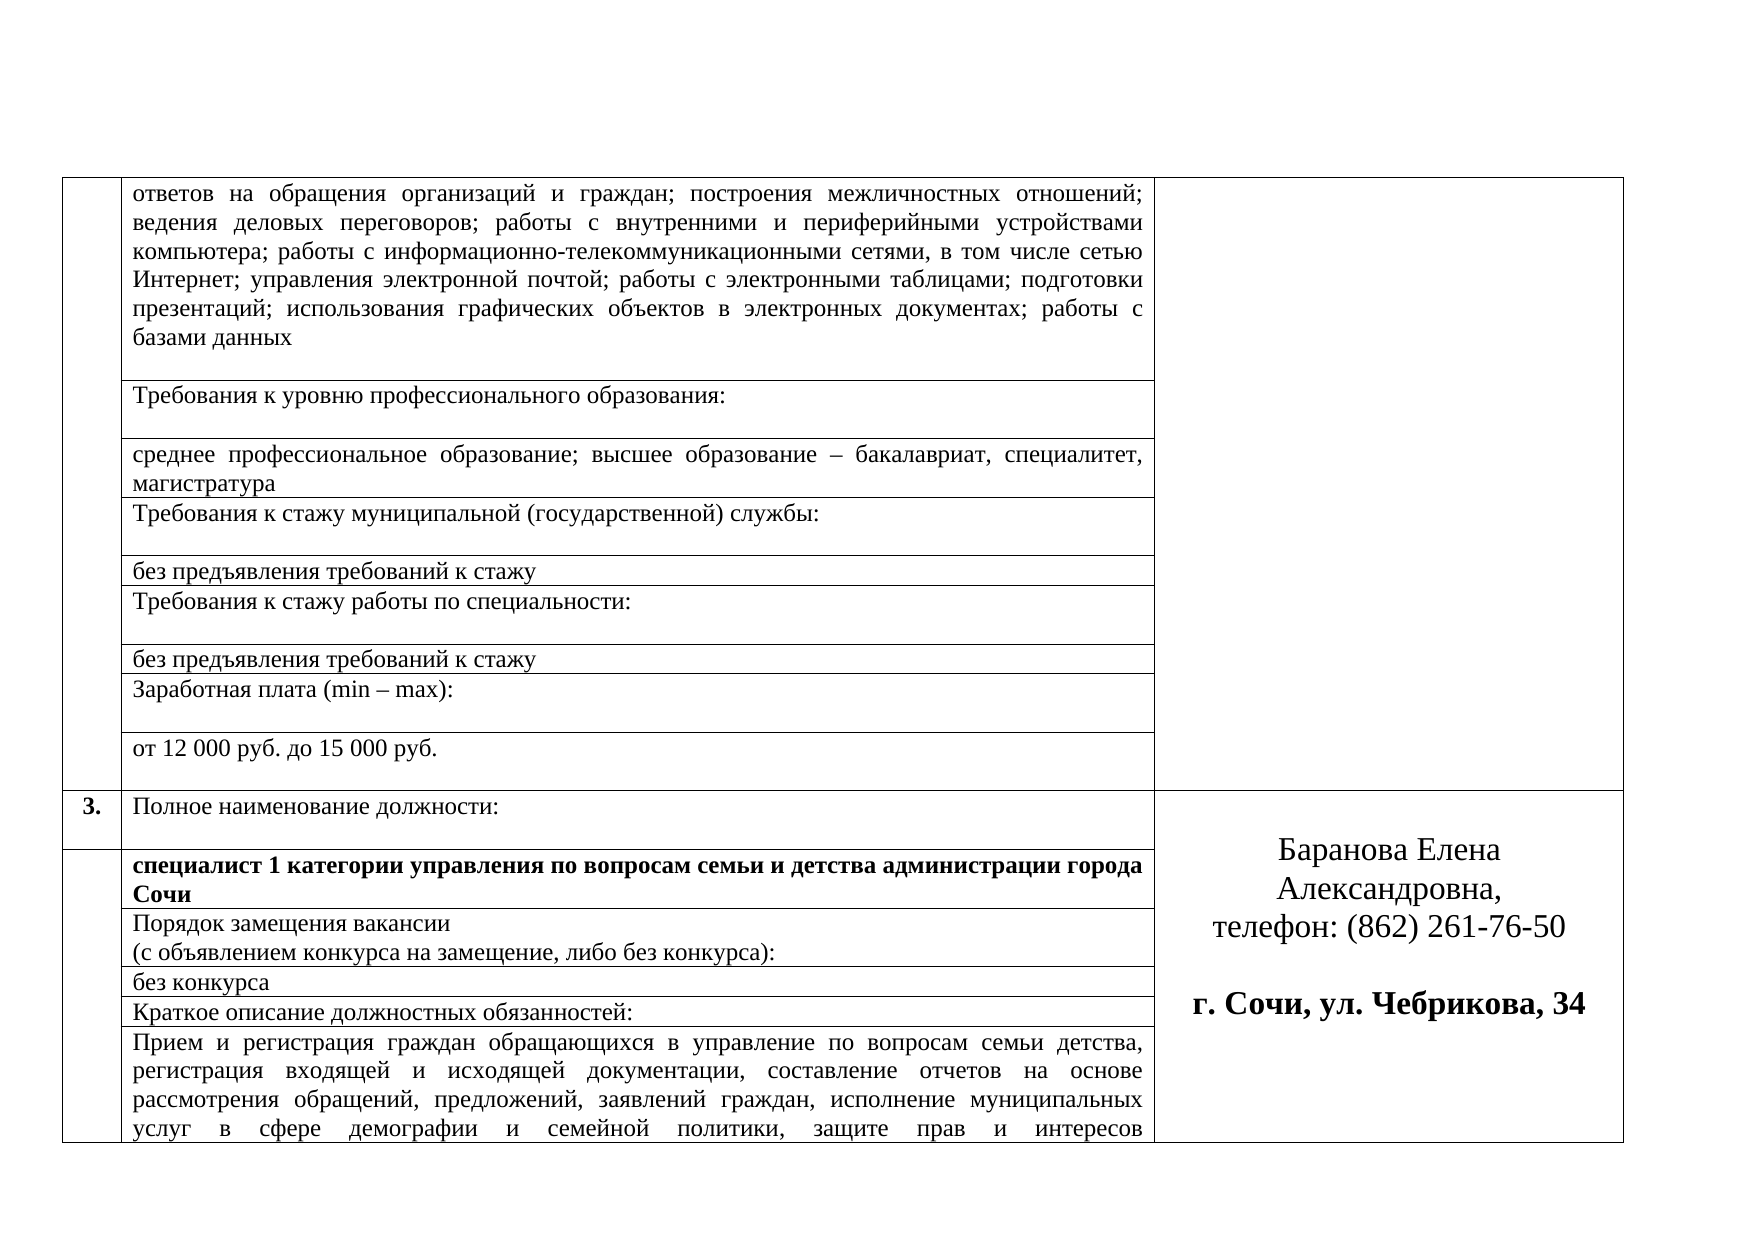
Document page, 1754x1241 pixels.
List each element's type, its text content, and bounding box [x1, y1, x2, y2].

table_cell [122, 1027, 1154, 1142]
table_cell [63, 850, 121, 1142]
table_cell Краткое описание должностных обязанностей: [122, 997, 1154, 1026]
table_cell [122, 178, 1154, 379]
table_cell Порядок замещения вакансии (с объявлением конкурса на замещение, либо без конкурса): [122, 909, 1154, 966]
table_cell специалист 1 категории управления по вопросам семьи и детства администрации города Сочи [122, 850, 1154, 907]
table_cell Требования к уровню профессионального образования: [122, 381, 1154, 438]
table_cell Баранова Елена Александровна, телефон: (862) 261-76-50 г. Сочи, ул. Чебрикова, 34 [1155, 791, 1623, 1142]
table_cell Заработная плата (min – max): [122, 674, 1154, 732]
table_cell Полное наименование должности: [122, 791, 1154, 849]
table_cell без конкурса [122, 967, 1154, 996]
table_cell Требования к стажу муниципальной (государственной) службы: [122, 498, 1154, 555]
table_cell 3. [63, 791, 121, 849]
table_cell без предъявления требований к стажу [122, 556, 1154, 585]
table_cell от 12 000 руб. до 15 000 руб. [122, 733, 1154, 790]
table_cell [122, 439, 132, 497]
table_cell среднее профессиональное образование; высшее образование – бакалавриат, специалитет, магистратура [275, 439, 1154, 497]
table_cell Требования к стажу работы по специальности: [122, 586, 1154, 643]
table_cell без предъявления требований к стажу [122, 645, 1154, 673]
